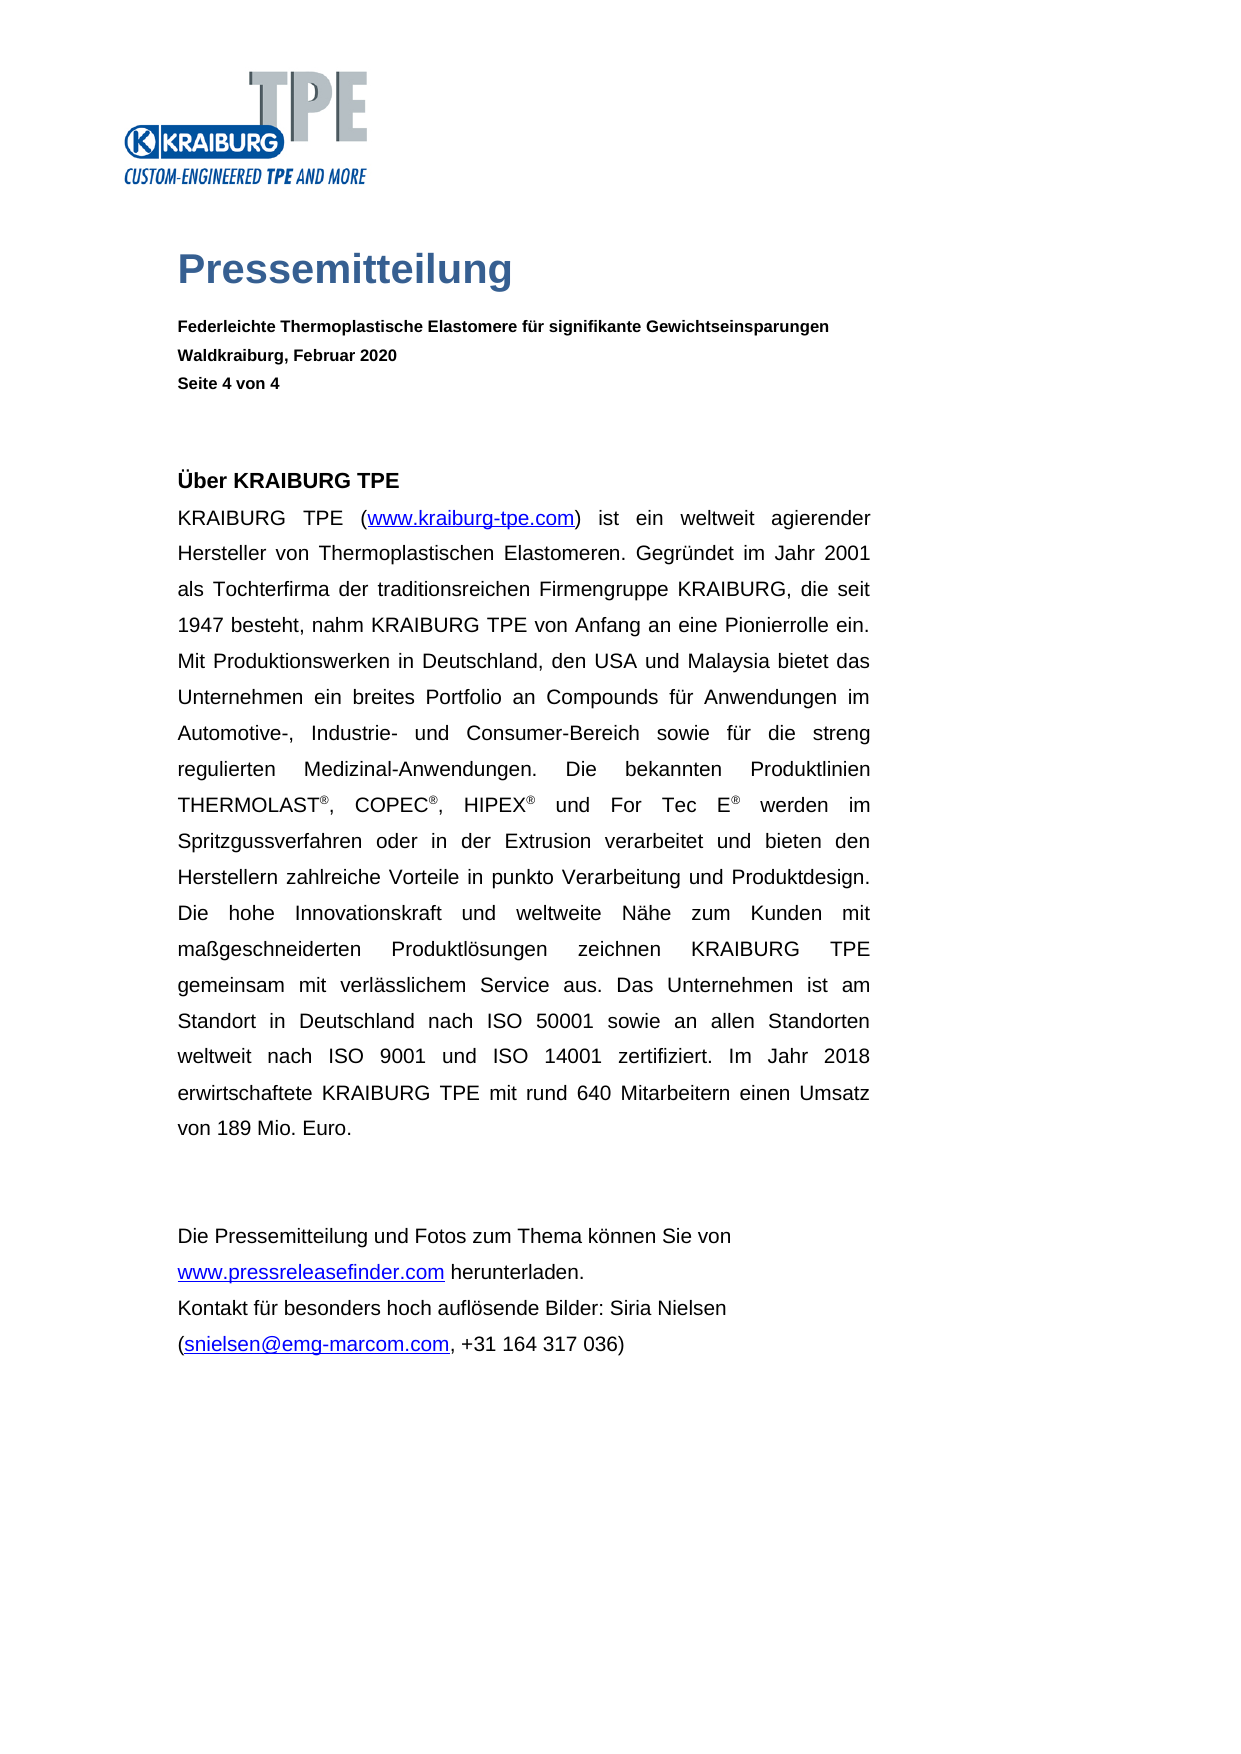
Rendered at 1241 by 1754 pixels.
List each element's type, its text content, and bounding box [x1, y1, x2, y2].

text Über KRAIBURG TPE [177, 467, 871, 493]
picture [112, 55, 379, 200]
text Kontakt für besonders hoch auflösende Bilder: Siria Nielsen (snielsen@emg-marcom.com, +31 164 317 036) [177, 1296, 871, 1356]
text KRAIBURG TPE (www.kraiburg-tpe.com) ist ein weltweit agierender Hersteller von Thermoplastischen Elastomeren. Gegründet im Jahr 2001 als Tochterfirma der traditionsreichen Firmengruppe KRAIBURG, die seit 1947 besteht, nahm KRAIBURG TPE von Anfang an eine Pionierrolle ein. Mit Produktionswerken in Deutschland, den USA und Malaysia bietet das Unternehmen ein breites Portfolio an Compounds für Anwendungen im Automotive-, Industrie- und Consumer-Bereich sowie für die streng regulierten Medizinal-Anwendungen. Die bekannten Produktlinien THERMOLAST®, COPEC®, HIPEX® und For Tec E® werden im Spritzgussverfahren oder in der Extrusion verarbeitet und bieten den Herstellern zahlreiche Vorteile in punkto Verarbeitung und Produktdesign. Die hohe Innovationskraft und weltweite Nähe zum Kunden mit maßgeschneiderten Produktlösungen zeichnen KRAIBURG TPE gemeinsam mit verlässlichem Service aus. Das Unternehmen ist am Standort in Deutschland nach ISO 50001 sowie an allen Standorten weltweit nach ISO 9001 und ISO 14001 zertifiziert. Im Jahr 2018 erwirtschaftete KRAIBURG TPE mit rund 640 Mitarbeitern einen Umsatz von 189 Mio. Euro. [177, 505, 871, 1140]
text Die Pressemitteilung und Fotos zum Thema können Sie von www.pressreleasefinder.com herunterladen. [177, 1224, 871, 1284]
